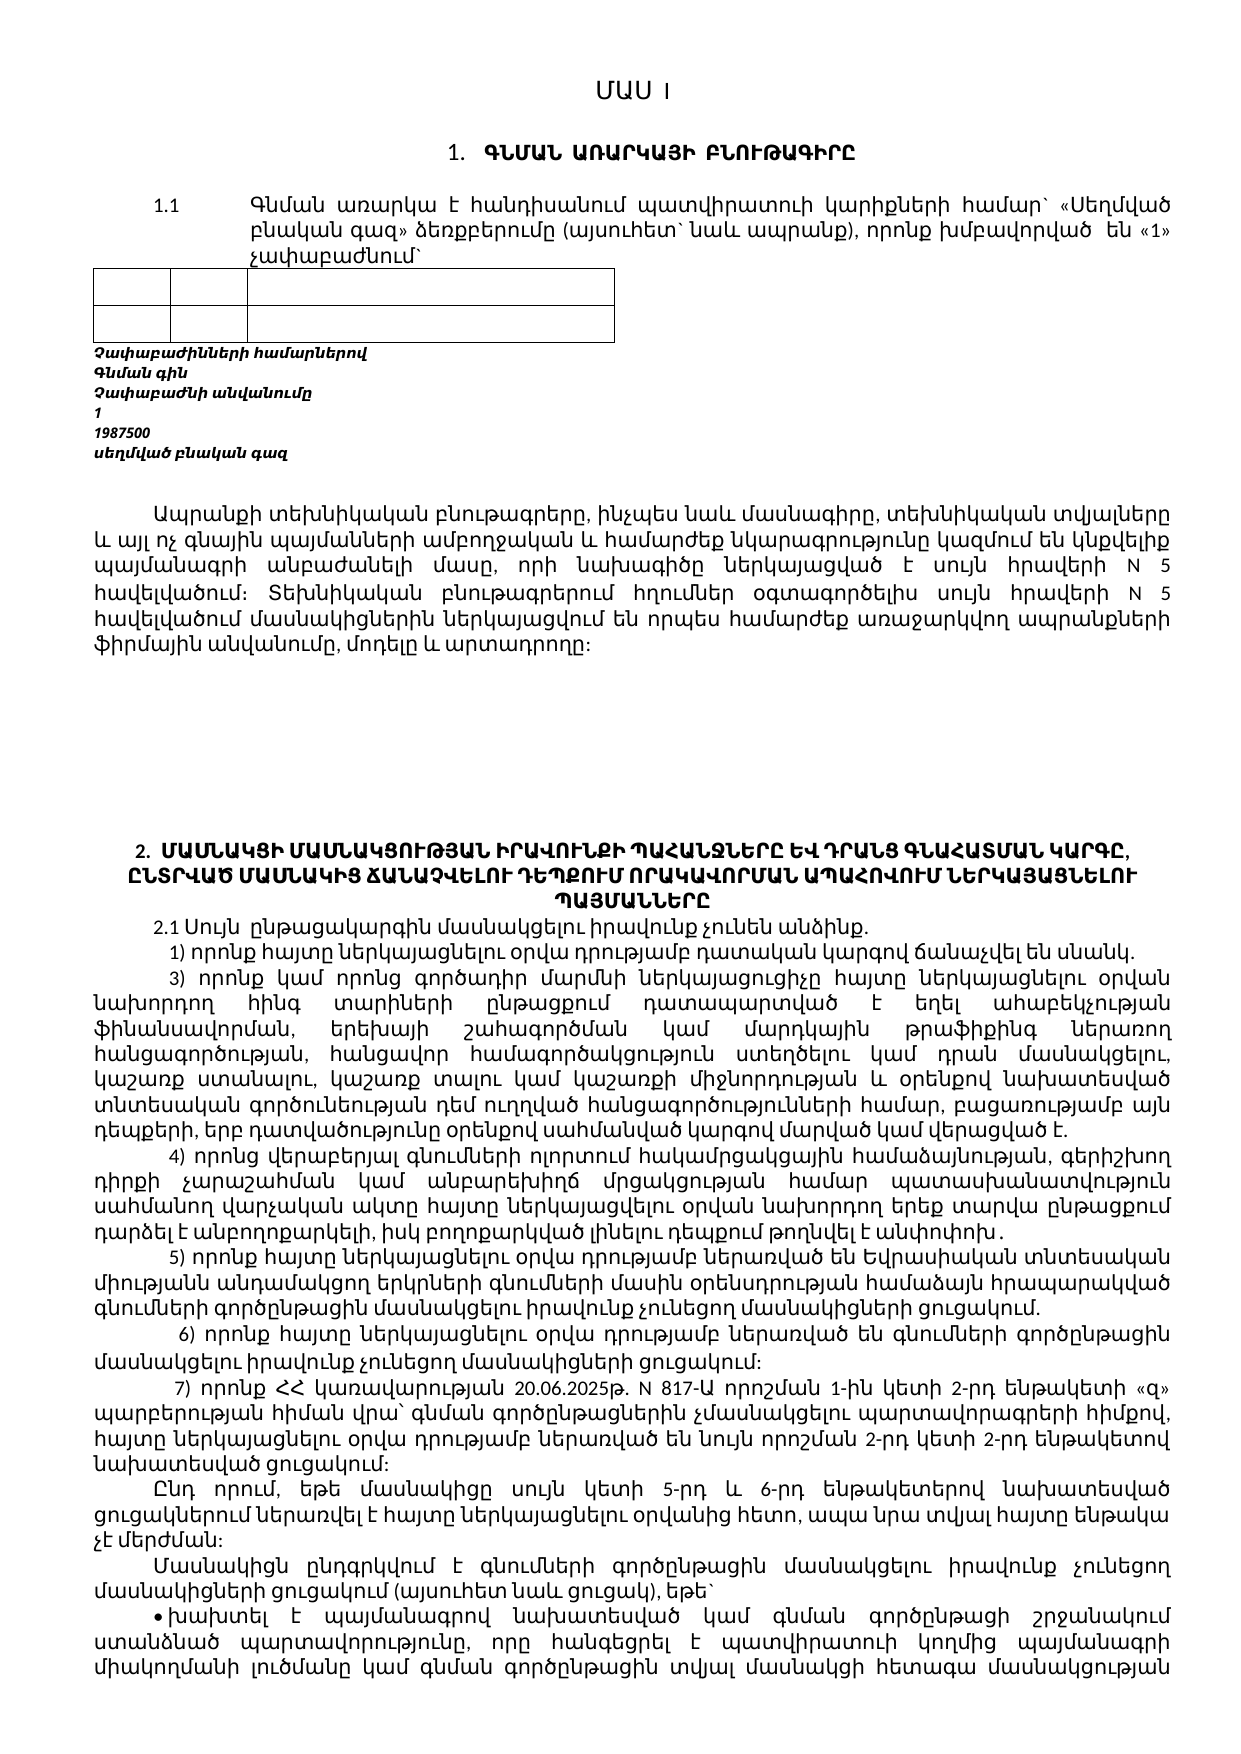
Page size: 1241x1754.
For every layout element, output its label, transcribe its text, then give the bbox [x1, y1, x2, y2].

text 7) որոնք ՀՀ կառավարության 20.06.2025թ. N 817-Ա որոշման 1-ին կետի 2-րդ ենթակետի «զ» պարբերության հիման վրա՝ գնման գործընթացներին չմասնակցելու պարտավորագրերի հիմքով, հայտը ներկայացնելու օրվա դրությամբ ներառված են նույն որոշման 2-րդ կետի 2-րդ ենթակետով նախատեսված ցուցակում: [94, 1375, 1171, 1477]
subtitle Գնման առարկա է հանդիսանում պատվիրատուի կարիքների համար` «Սեղմված բնական գազ» ձեռքբերումը (այսուհետ` նաև ապրանք), որոնք խմբավորված են «1» չափաբաժնում` [153, 192, 1171, 268]
text 5) որոնք հայտը ներկայացնելու օրվա դրությամբ ներառված են Եվրասիական տնտեսական միությանն անդամակցող երկրների գնումների մասին օրենսդրության համաձայն հրապարակված գնումների գործընթացին մասնակցելու իրավունք չունեցող մասնակիցների ցուցակում. [94, 1244, 1171, 1321]
text Ապրանքի տեխնիկական բնութագրերը, ինչպես նաև մասնագիրը, տեխնիկական տվյալները և այլ ոչ գնային պայմանների ամբողջական և համարժեք նկարագրությունը կազմում են կնքվելիք պայմանագրի անբաժանելի մասը, որի նախագիծը ներկայացված է սույն հրավերի N 5 հավելվածում։ Տեխնիկական բնութագրերում հղումներ օգտագործելիս սույն հրավերի N 5 հավելվածում մասնակիցներին ներկայացվում են որպես համարժեք առաջարկվող ապրանքների ֆիրմային անվանումը, մոդելը և արտադրողը: [94, 501, 1171, 657]
text 2.1 Սույն ընթացակարգին մասնակցելու իրավունք չունեն անձինք. [94, 914, 1171, 939]
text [94, 1604, 1171, 1680]
text 3) որոնք կամ որոնց գործադիր մարմնի ներկայացուցիչը հայտը ներկայացնելու օրվան նախորդող հինգ տարիների ընթացքում դատապարտված է եղել ահաբեկչության ֆինանսավորման, երեխայի շահագործման կամ մարդկային թրաֆիքինգ ներառող հանցագործության, հանցավոր համագործակցություն ստեղծելու կամ դրան մասնակցելու, կաշառք ստանալու, կաշառք տալու կամ կաշառքի միջնորդության և օրենքով նախատեսված տնտեսական գործունեության դեմ ուղղված հանցագործությունների համար, բացառությամբ այն դեպքերի, երբ դատվածությունը օրենքով սահմանված կարգով մարված կամ վերացված է. [94, 965, 1171, 1143]
text Մասնակիցն ընդգրկվում է գնումների գործընթացին մասնակցելու իրավունք չունեցող մասնակիցների ցուցակում (այսուհետ նաև ցուցակ), եթե` [94, 1553, 1171, 1604]
text 4) որոնց վերաբերյալ գնումների ոլորտում հակամրցակցային համաձայնության, գերիշխող դիրքի չարաշահման կամ անբարեխիղճ մրցակցության համար պատասխանատվություն սահմանող վարչական ակտը հայտը ներկայացվելու օրվան նախորդող երեք տարվա ընթացքում դարձել է անբողոքարկելի, իսկ բողոքարկված լինելու դեպքում թողնվել է անփոփոխ․ [94, 1143, 1171, 1244]
list ԳՆՄԱՆ ԱՌԱՐԿԱՅԻ ԲՆՈՒԹԱԳԻՐԸ [131, 136, 1171, 167]
text 6) որոնք հայտը ներկայացնելու օրվա դրությամբ ներառված են գնումների գործընթացին մասնակցելու իրավունք չունեցող մասնակիցների ցուցակում: [94, 1321, 1171, 1375]
text Ընդ որում, եթե մասնակիցը սույն կետի 5-րդ և 6-րդ ենթակետերով նախատեսված ցուցակներում ներառվել է հայտը ներկայացնելու օրվանից հետո, ապա նրա տվյալ հայտը ենթակա չէ մերժման: [94, 1477, 1171, 1553]
text ՄԱՍ I [94, 75, 1171, 106]
text 2. ՄԱՍՆԱԿՑԻ ՄԱՍՆԱԿՑՈՒԹՅԱՆ ԻՐԱՎՈՒՆՔԻ ՊԱՀԱՆՋՆԵՐԸ ԵՎ ԴՐԱՆՑ ԳՆԱՀԱՏՄԱՆ ԿԱՐԳԸ, ԸՆՏՐՎԱԾ ՄԱՍՆԱԿԻՑ ՃԱՆԱՉՎԵԼՈՒ ԴԵՊՔՈՒՄ ՈՐԱԿԱՎՈՐՄԱՆ ԱՊԱՀՈՎՈՒՄ ՆԵՐԿԱՅԱՑՆԵԼՈՒ ՊԱՅՄԱՆՆԵՐԸ [94, 838, 1171, 914]
text 1) որոնք հայտը ներկայացնելու օրվա դրությամբ դատական կարգով ճանաչվել են սնանկ. [94, 939, 1171, 965]
